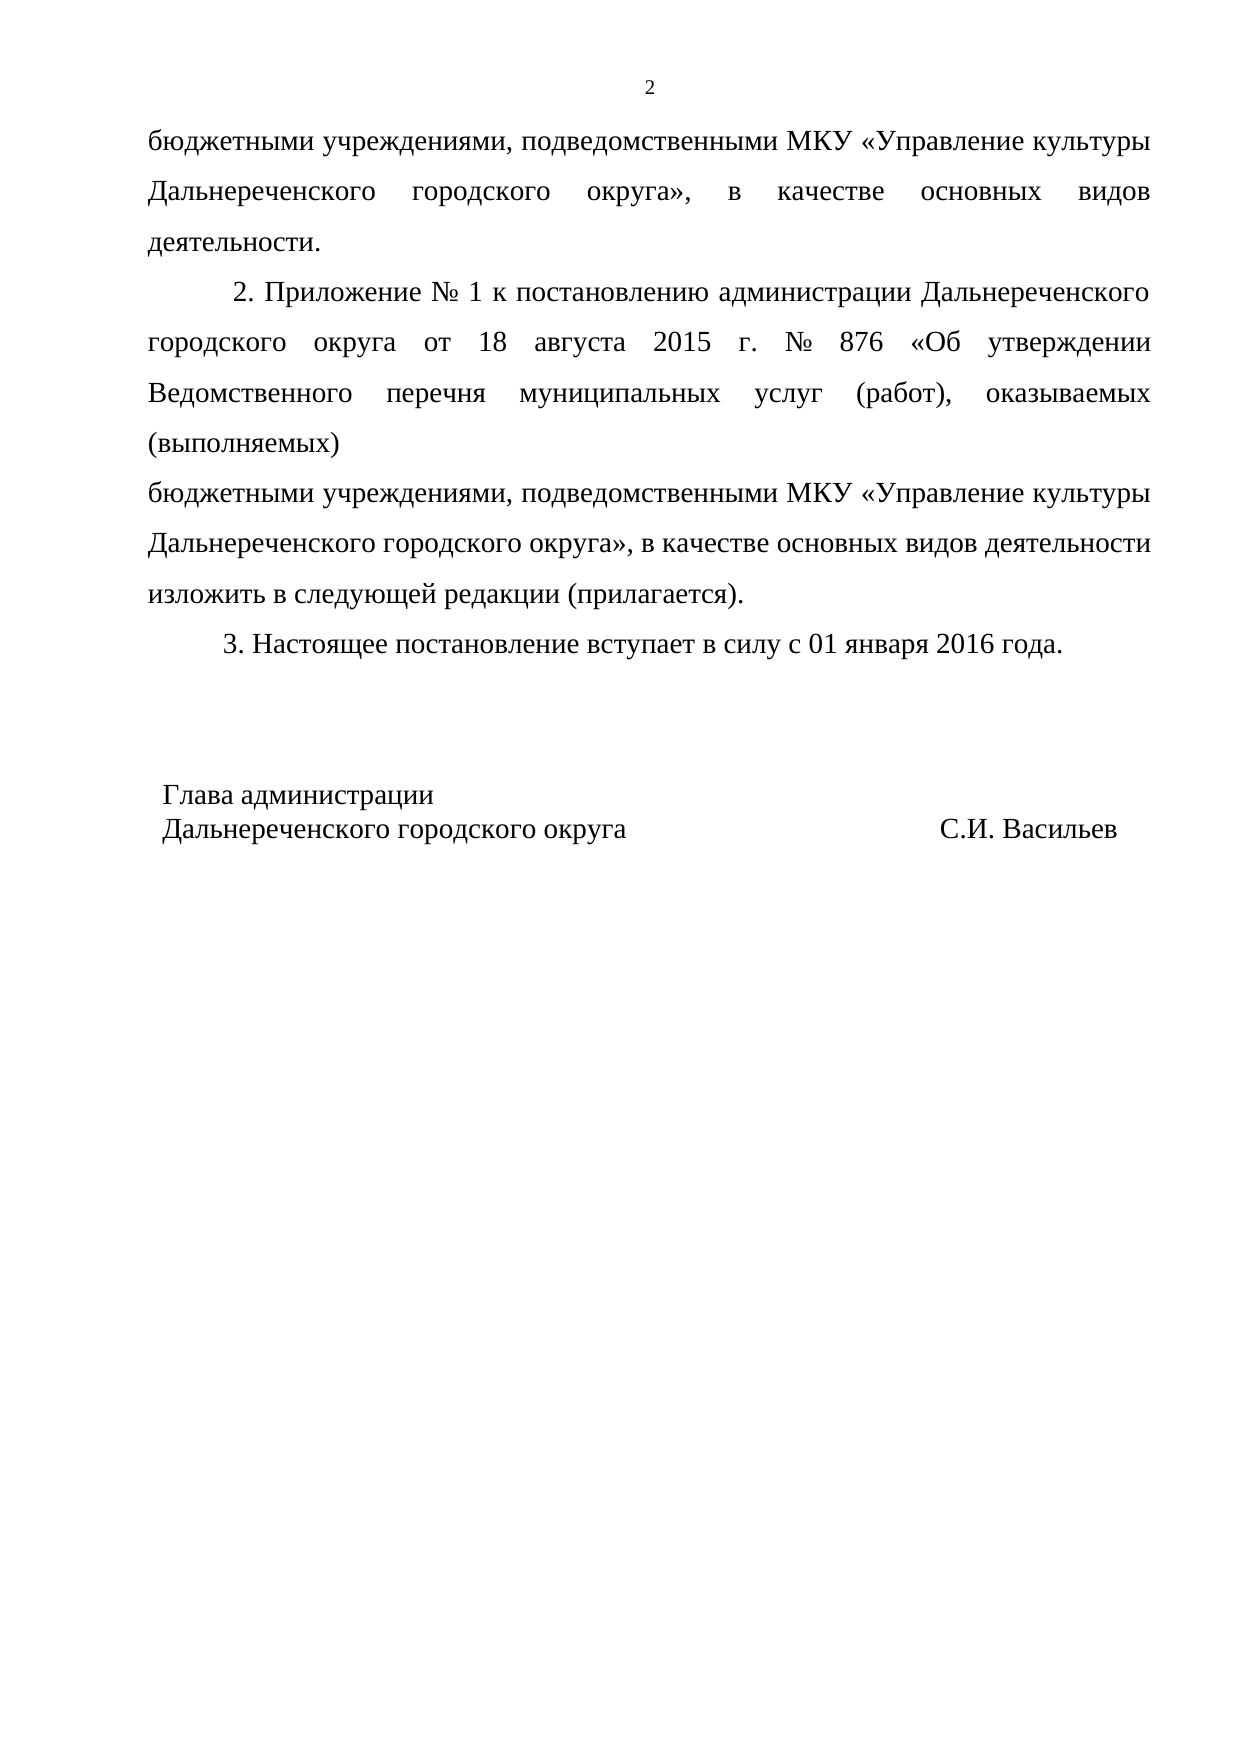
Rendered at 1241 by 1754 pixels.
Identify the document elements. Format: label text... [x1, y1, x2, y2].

text 3. Настоящее постановление вступает в силу с 01 января 2016 года. [148, 626, 1152, 660]
text бюджетными учреждениями, подведомственными МКУ «Управление культуры Дальнереченского городского округа», в качестве основных видов деятельности изложить в следующей редакции (прилагается). [148, 475, 1152, 609]
text бюджетными учреждениями, подведомственными МКУ «Управление культуры Дальнереченского городского округа», в качестве основных видов деятельности. [148, 123, 1152, 257]
text Глава администрации [148, 777, 1152, 811]
text 2. Приложение № 1 к постановлению администрации Дальнереченского городского округа от 18 августа 2015 г. № 876 «Об утверждении Ведомственного перечня муниципальных услуг (работ), оказываемых (выполняемых) [148, 274, 1152, 458]
text Дальнереченского городского округа С.И. Васильев [118, 811, 1152, 844]
